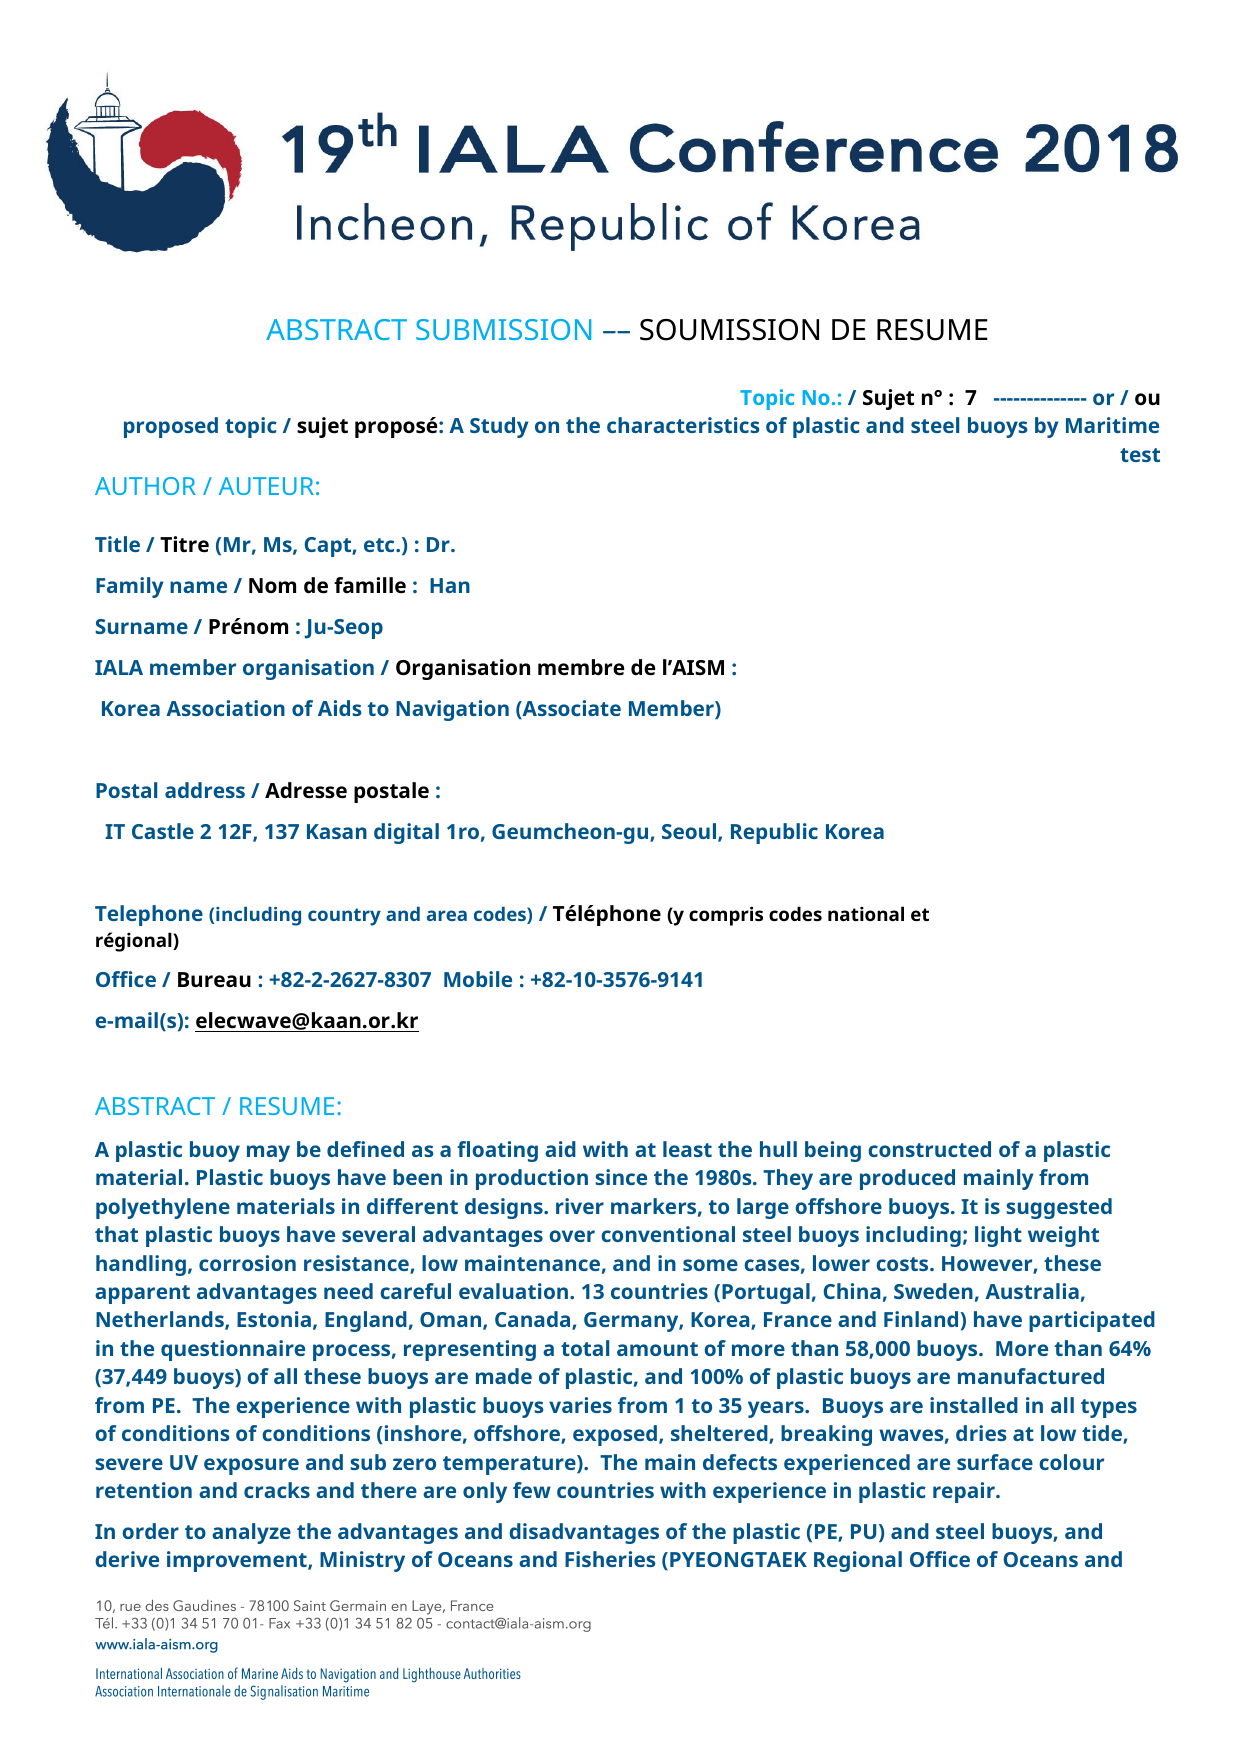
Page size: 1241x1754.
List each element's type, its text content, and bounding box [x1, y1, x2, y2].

text Office / Bureau : +82-2-2627-8307 Mobile : +82-10-3576-9141 [94, 966, 936, 994]
text Title / Titre (Mr, Ms, Capt, etc.) : Dr. [94, 531, 1161, 559]
text Surname / Prénom : Ju-Seop [94, 612, 921, 641]
text Korea Association of Aids to Navigation (Associate Member) [94, 694, 921, 723]
text ABSTRACT SUBMISSION –– SOUMISSION DE RESUME [94, 309, 1161, 349]
text IT Castle 2 12F, 137 Kasan digital 1ro, Geumcheon-gu, Seoul, Republic Korea [94, 817, 936, 846]
text proposed topic / sujet proposé: A Study on the characteristics of plastic and steel buoys by Maritime test [94, 411, 1161, 468]
text A plastic buoy may be defined as a floating aid with at least the hull being constructed of a plastic material. Plastic buoys have been in production since the 1980s. They are produced mainly from polyethylene materials in different designs. river markers, to large offshore buoys. It is suggested that plastic buoys have several advantages over conventional steel buoys including; light weight handling, corrosion resistance, low maintenance, and in some cases, lower costs. However, these apparent advantages need careful evaluation. 13 countries (Portugal, China, Sweden, Australia, Netherlands, Estonia, England, Oman, Canada, Germany, Korea, France and Finland) have participated in the questionnaire process, representing a total amount of more than 58,000 buoys. More than 64% (37,449 buoys) of all these buoys are made of plastic, and 100% of plastic buoys are manufactured from PE. The experience with plastic buoys varies from 1 to 35 years. Buoys are installed in all types of conditions of conditions (inshore, offshore, exposed, sheltered, breaking waves, dries at low tide, severe UV exposure and sub zero temperature). The main defects experienced are surface colour retention and cracks and there are only few countries with experience in plastic repair. [94, 1135, 1158, 1504]
text Postal address / Adresse postale : [94, 776, 921, 805]
text e-mail(s): elecwave@kaan.or.kr [94, 1006, 936, 1035]
text AUTHOR / AUTEUR: [94, 468, 1161, 502]
text Family name / Nom de famille : Han [94, 572, 921, 600]
text IALA member organisation / Organisation membre de l’AISM : [94, 653, 921, 682]
text Telephone (including country and area codes) / Téléphone (y compris codes national et régional) [94, 899, 936, 953]
text Topic No.: / Sujet n° : 7 -------------- or / ou [94, 383, 1161, 411]
text ABSTRACT / RESUME: [94, 1088, 936, 1122]
picture [26, 45, 1214, 302]
picture [89, 1595, 622, 1714]
